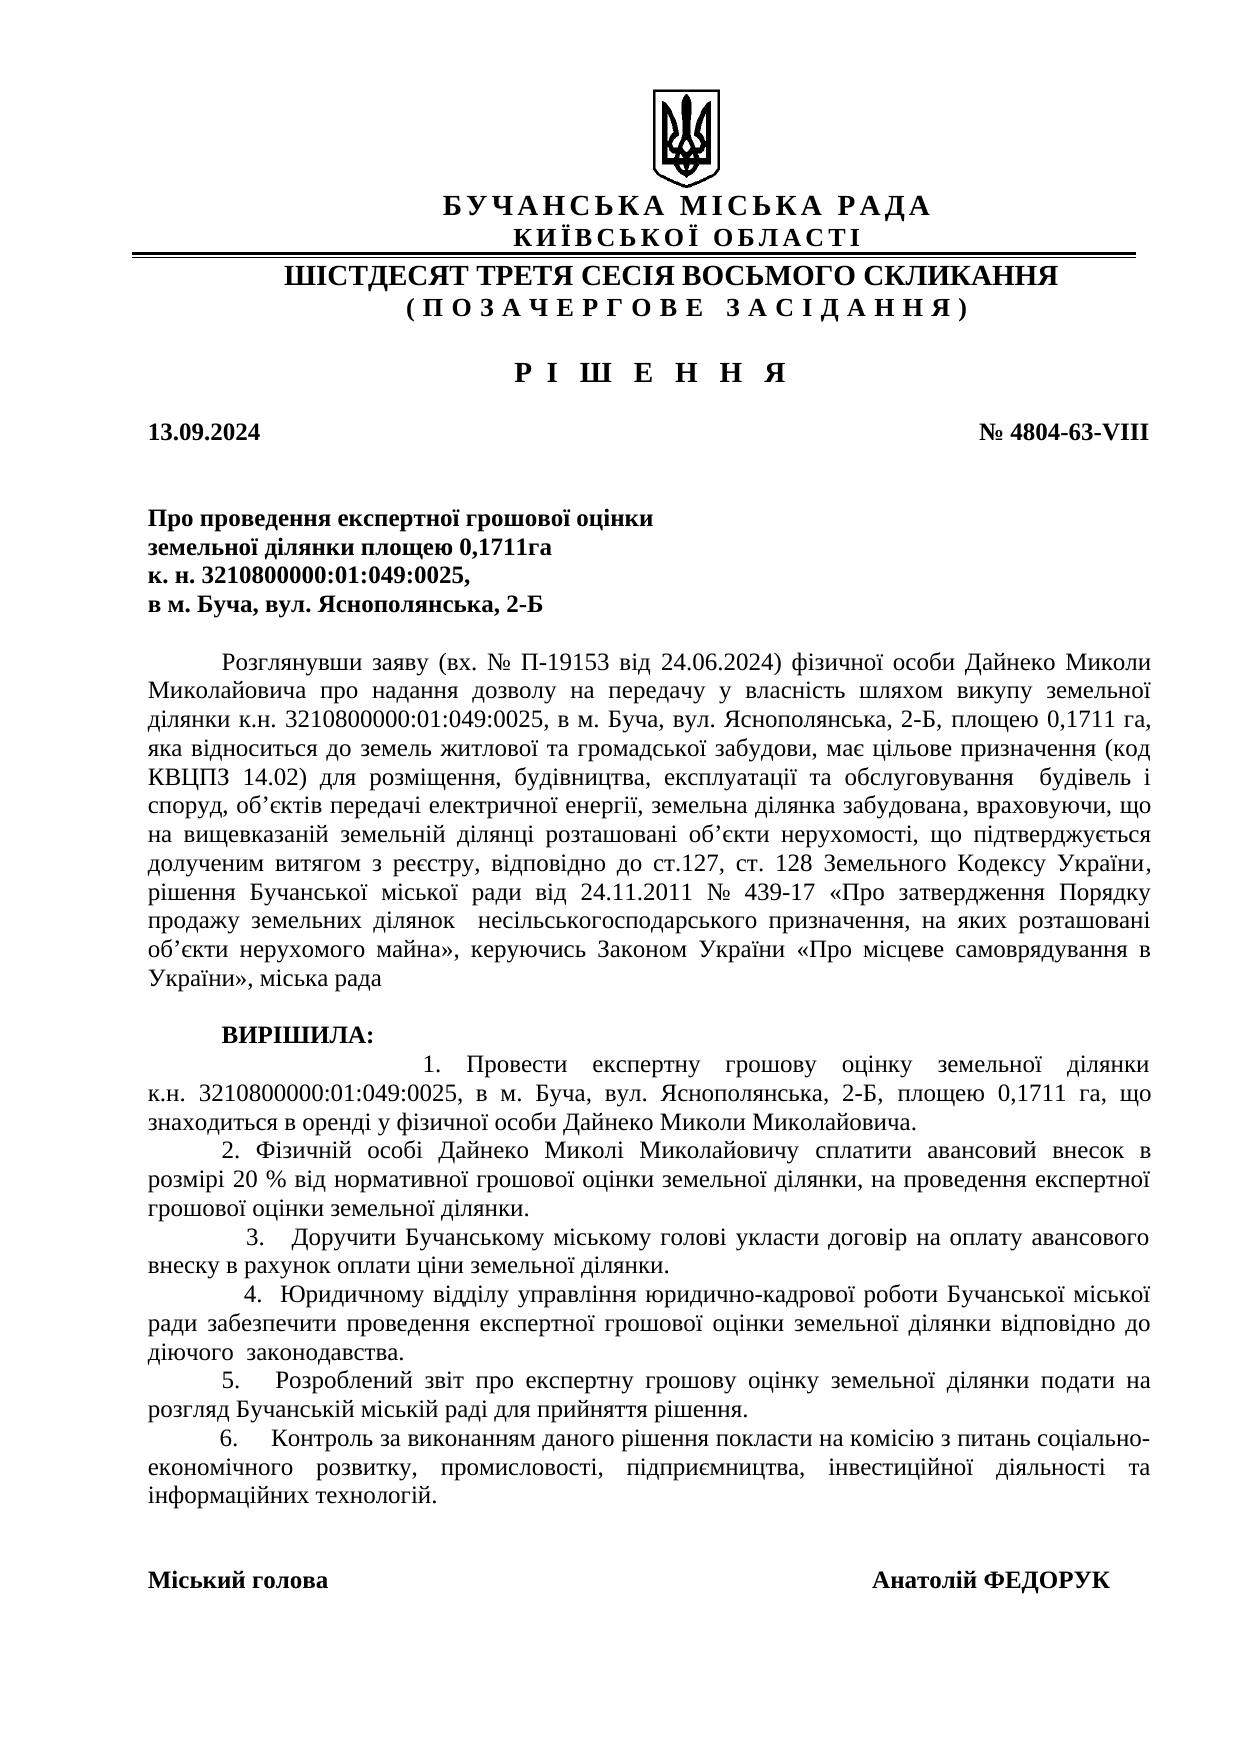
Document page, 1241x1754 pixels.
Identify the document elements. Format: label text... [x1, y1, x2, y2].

text Р І Ш Е Н Н Я [148, 355, 1152, 389]
text КИЇВСЬКОЇ ОБЛАСТІ [148, 222, 1152, 252]
text 1. Провести експертну грошову оцінку земельної ділянки к.н. 3210800000:01:049:0025, в м. Буча, вул. Яснополянська, 2-Б, площею 0,1711 га, що знаходиться в оренді у фізичної особи Дайнеко Миколи Миколайовича. [148, 1049, 1152, 1135]
text 13.09.2024 № 4804-63-VIІІ [148, 417, 1152, 446]
text Про проведення експертної грошової оцінки [148, 503, 1152, 532]
text ВИРІШИЛА: [148, 1020, 1152, 1049]
text к. н. 3210800000:01:049:0025, [148, 560, 1152, 589]
text БУЧАНСЬКА МІСЬКА РАДА [148, 188, 1152, 222]
text земельної ділянки площею 0,1711га [148, 532, 1152, 560]
text 4. Юридичному відділу управління юридично-кадрової роботи Бучанської міської ради забезпечити проведення експертної грошової оцінки земельної ділянки відповідно до діючого законодавства. [148, 1279, 1152, 1365]
text Міський голова Анатолій ФЕДОРУК [148, 1565, 1152, 1594]
picture [651, 88, 722, 189]
text 3. Доручити Бучанському міському голові укласти договір на оплату авансового внеску в рахунок оплати ціни земельної ділянки. [148, 1222, 1152, 1279]
text в м. Буча, вул. Яснополянська, 2-Б [148, 589, 1152, 618]
text Розглянувши заяву (вх. № П-19153 від 24.06.2024) фізичної особи Дайнеко Миколи Миколайовича про надання дозволу на передачу у власність шляхом викупу земельної ділянки к.н. 3210800000:01:049:0025, в м. Буча, вул. Яснополянська, 2-Б, площею 0,1711 га, яка відноситься до земель житлової та громадської забудови, має цільове призначення (код КВЦПЗ 14.02) для розміщення, будівництва, експлуатації та обслуговування будівель і споруд, об’єктів передачі електричної енергії, земельна ділянка забудована, враховуючи, що на вищевказаній земельній ділянці розташовані об’єкти нерухомості, що підтверджується долученим витягом з реєстру, відповідно до ст.127, ст. 128 Земельного Кодексу України, рішення Бучанської міської ради від 24.11.2011 № 439-17 «Про затвердження Порядку продажу земельних ділянок несільськогосподарського призначення, на яких розташовані об’єкти нерухомого майна», керуючись Законом України «Про місцеве самоврядування в України», міська рада [148, 647, 1152, 992]
text 5. Розроблений звіт про експертну грошову оцінку земельної ділянки подати на розгляд Бучанській міській раді для прийняття рішення. [148, 1365, 1152, 1423]
text 2. Фізичній особі Дайнеко Миколі Миколайовичу сплатити авансовий внесок в розмірі 20 % від нормативної грошової оцінки земельної ділянки, на проведення експертної грошової оцінки земельної ділянки. [148, 1135, 1152, 1222]
text (ПОЗАЧЕРГОВЕ ЗАСІДАННЯ) [148, 292, 1152, 322]
table_header ШІСТДЕСЯТ ТРЕТЯ СЕСІЯ ВОСЬМОГО СКЛИКАННЯ [132, 258, 1136, 292]
text 6. Контроль за виконанням даного рішення покласти на комісію з питань соціально-економічного розвитку, промисловості, підприємництва, інвестиційної діяльності та інформаційних технологій. [148, 1423, 1152, 1509]
